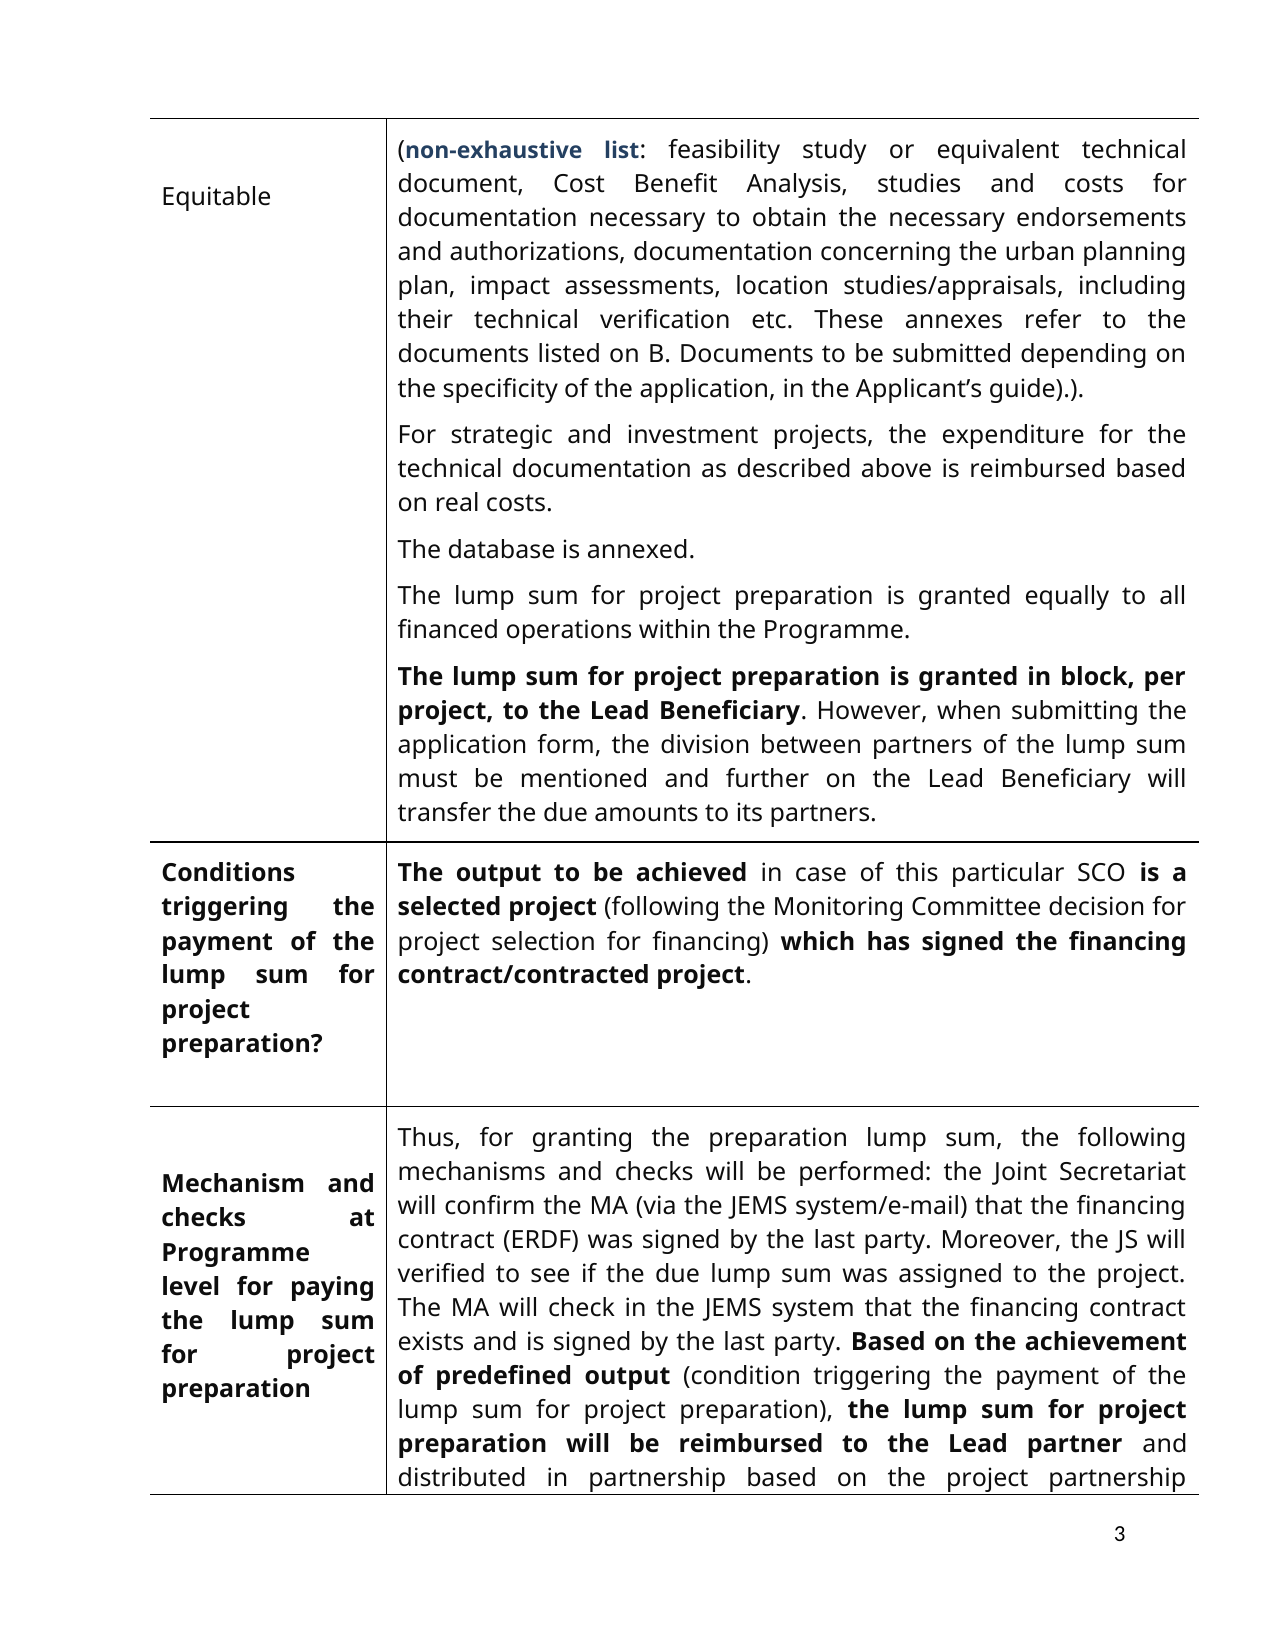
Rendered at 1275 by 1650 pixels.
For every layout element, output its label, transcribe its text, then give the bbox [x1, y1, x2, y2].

table_cell The output to be achieved in case of this particular SCO is a selected project (following the Monitoring Committee decision for project selection for financing) which has signed the financing contract/contracted project. [387, 843, 1198, 1106]
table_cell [150, 1107, 386, 1494]
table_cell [387, 1107, 1198, 1494]
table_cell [150, 119, 386, 841]
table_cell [387, 119, 1198, 841]
table_cell Conditions triggering the payment of the lump sum for project preparation? [150, 843, 386, 1106]
